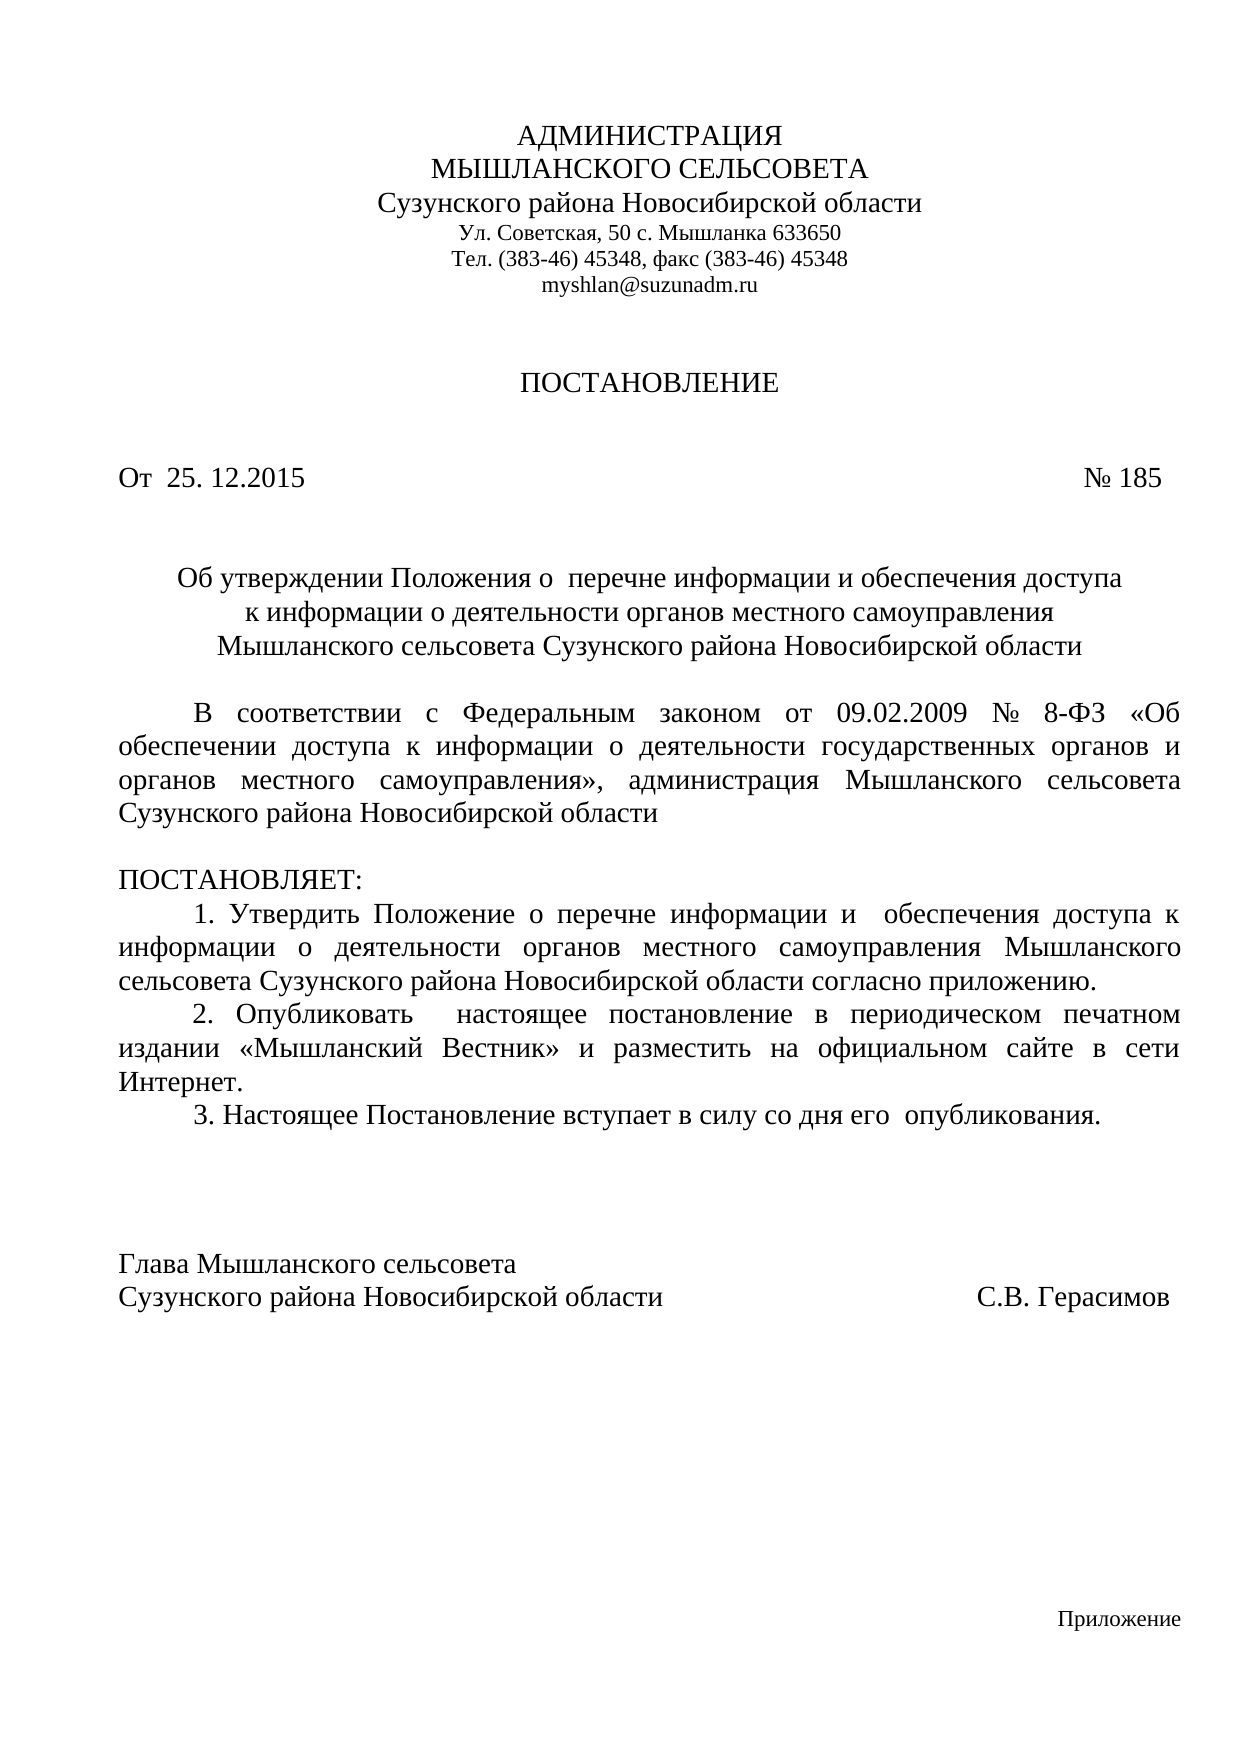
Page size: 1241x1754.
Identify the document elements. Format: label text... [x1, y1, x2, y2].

text АДМИНИСТРАЦИЯ [118, 118, 1181, 152]
text Тел. (383-46) 45348, факс (383-46) 45348 [118, 245, 1181, 271]
text МЫШЛАНСКОГО СЕЛЬСОВЕТА [118, 152, 1181, 185]
text к информации о деятельности органов местного самоуправления [118, 594, 1181, 628]
text ПОСТАНОВЛЕНИЕ [118, 365, 1181, 398]
text myshlan@suzunadm.ru [118, 271, 1181, 298]
text Об утверждении Положения о перечне информации и обеспечения доступа [118, 561, 1181, 594]
text Приложение [624, 1605, 1181, 1632]
text В соответствии с Федеральным законом от 09.02.2009 № 8-ФЗ «Об обеспечении доступа к информации о деятельности государственных органов и органов местного самоуправления», администрация Мышланского сельсовета Сузунского района Новосибирской области [118, 695, 1181, 829]
text 3. Настоящее Постановление вступает в силу со дня его опубликования. [118, 1097, 1181, 1131]
text Сузунского района Новосибирской области С.В. Герасимов [118, 1279, 1181, 1313]
text ПОСТАНОВЛЯЕТ: [118, 862, 1181, 896]
text Глава Мышланского сельсовета [118, 1246, 1181, 1279]
text 1. Утвердить Положение о перечне информации и обеспечения доступа к информации о деятельности органов местного самоуправления Мышланского сельсовета Сузунского района Новосибирской области согласно приложению. [118, 896, 1181, 997]
text Мышланского сельсовета Сузунского района Новосибирской области [118, 628, 1181, 661]
text Сузунского района Новосибирской области [118, 185, 1181, 219]
text От 25. 12.2015 № 185 [118, 460, 1181, 493]
text Ул. Советская, 50 с. Мышланка 633650 [118, 219, 1181, 245]
text 2. Опубликовать настоящее постановление в периодическом печатном издании «Мышланский Вестник» и разместить на официальном сайте в сети Интернет. [118, 997, 1181, 1097]
